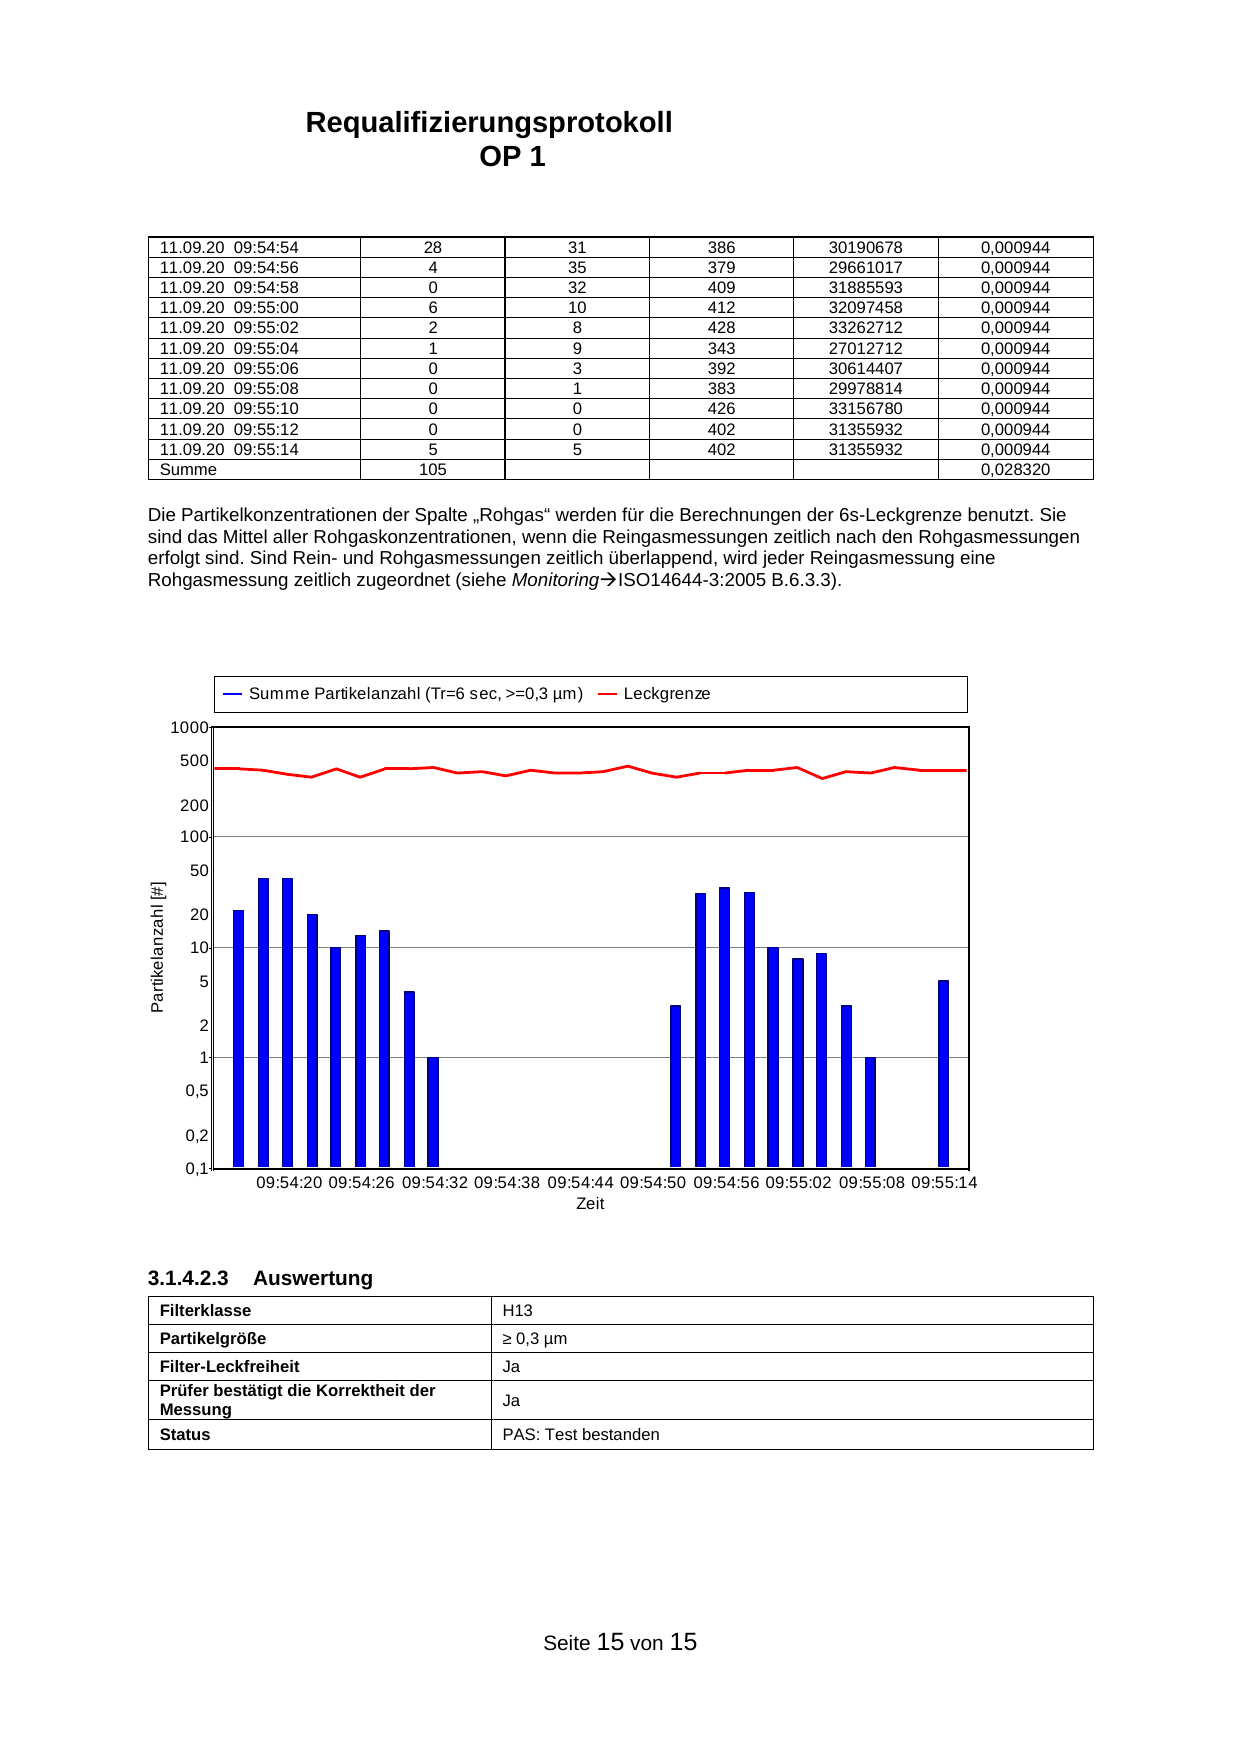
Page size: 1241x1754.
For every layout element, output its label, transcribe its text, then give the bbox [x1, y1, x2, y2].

table_cell 343 [650, 339, 793, 358]
table_cell 0,028320 [939, 460, 1093, 479]
table_cell ≥ 0,3 µm [492, 1325, 1093, 1352]
table_cell 11.09.20 09:55:04 [149, 339, 360, 358]
table_cell Prüfer bestätigt die Korrektheit der Messung [149, 1381, 491, 1419]
table_cell 4 [361, 258, 504, 277]
table_header Filterklasse [149, 1297, 491, 1324]
table_cell 426 [650, 399, 793, 418]
table_cell 0 [506, 399, 649, 418]
table_cell 379 [650, 258, 793, 277]
table_cell 9 [506, 339, 649, 358]
table_cell 0,000944 [939, 339, 1093, 358]
table_cell 32 [506, 278, 649, 297]
table_cell 402 [650, 440, 793, 459]
table_cell 28 [361, 238, 504, 257]
table_cell 33156780 [794, 399, 938, 418]
table_cell 0,000944 [939, 440, 1093, 459]
table_cell 31355932 [794, 419, 938, 438]
table_cell 402 [650, 419, 793, 438]
table_cell 383 [650, 379, 793, 398]
table_cell 11.09.20 09:55:00 [149, 298, 360, 317]
table_cell Status [149, 1420, 491, 1449]
table_cell Ja [492, 1381, 1093, 1419]
table_cell 31885593 [794, 278, 938, 297]
table_cell [650, 460, 793, 479]
table_cell 0 [361, 278, 504, 297]
table_cell 0,000944 [939, 298, 1093, 317]
table_cell Summe [149, 460, 360, 479]
table_cell 1 [506, 379, 649, 398]
table_cell 31355932 [794, 440, 938, 459]
table_cell 0,000944 [939, 359, 1093, 378]
table_cell 0 [361, 419, 504, 438]
table_cell 1 [361, 339, 504, 358]
table_cell 5 [361, 440, 504, 459]
table_cell [506, 460, 649, 479]
table_cell 0,000944 [939, 318, 1093, 337]
table_cell 11.09.20 09:55:12 [149, 419, 360, 438]
table_header H13 [492, 1297, 1093, 1324]
table_cell 11.09.20 09:54:56 [149, 258, 360, 277]
table_cell 11.09.20 09:54:54 [149, 238, 360, 257]
table_cell 30614407 [794, 359, 938, 378]
table_cell PAS: Test bestanden [492, 1420, 1093, 1449]
subtitle Auswertung [148, 1266, 1092, 1290]
table_cell 11.09.20 09:55:08 [149, 379, 360, 398]
table_cell 5 [506, 440, 649, 459]
table_cell [794, 460, 938, 479]
table_cell 33262712 [794, 318, 938, 337]
table_cell 428 [650, 318, 793, 337]
table_cell 11.09.20 09:55:14 [149, 440, 360, 459]
table_cell 10 [506, 298, 649, 317]
table_cell 412 [650, 298, 793, 317]
table_cell 30190678 [794, 238, 938, 257]
table_cell 0 [361, 379, 504, 398]
table_cell 35 [506, 258, 649, 277]
table_cell 0,000944 [939, 278, 1093, 297]
table_cell 0,000944 [939, 399, 1093, 418]
table_cell 0 [506, 419, 649, 438]
table_cell 11.09.20 09:55:06 [149, 359, 360, 378]
table_cell 0,000944 [939, 238, 1093, 257]
table_cell 409 [650, 278, 793, 297]
table_cell 31 [506, 238, 649, 257]
table_cell Partikelgröße [149, 1325, 491, 1352]
table_cell 11.09.20 09:55:02 [149, 318, 360, 337]
table_cell 32097458 [794, 298, 938, 317]
table_cell 386 [650, 238, 793, 257]
table_cell 392 [650, 359, 793, 378]
table_cell 29978814 [794, 379, 938, 398]
table_cell 6 [361, 298, 504, 317]
table_cell Ja [492, 1353, 1093, 1380]
table_cell 3 [506, 359, 649, 378]
table_cell 2 [361, 318, 504, 337]
table_cell 0 [361, 399, 504, 418]
table_cell 29661017 [794, 258, 938, 277]
table_cell 11.09.20 09:54:58 [149, 278, 360, 297]
table_cell 0 [361, 359, 504, 378]
table_cell 8 [506, 318, 649, 337]
table_cell 0,000944 [939, 258, 1093, 277]
text Die Partikelkonzentrationen der Spalte „Rohgas“ werden für die Berechnungen der 6s-Leckgrenze benutzt. Sie sind das Mittel aller Rohgaskonzentrationen, wenn die Reingasmessungen zeitlich nach den Rohgasmessungen erfolgt sind. Sind Rein- und Rohgasmessungen zeitlich überlappend, wird jeder Reingasmessung eine Rohgasmessung zeitlich zugeordnet (siehe MonitoringISO14644-3:2005 B.6.3.3). [148, 504, 1092, 590]
table_cell 0,000944 [939, 379, 1093, 398]
table_cell 27012712 [794, 339, 938, 358]
table_cell Filter-Leckfreiheit [149, 1353, 491, 1380]
table_cell 0,000944 [939, 419, 1093, 438]
table_cell 105 [361, 460, 504, 479]
table_cell 11.09.20 09:55:10 [149, 399, 360, 418]
